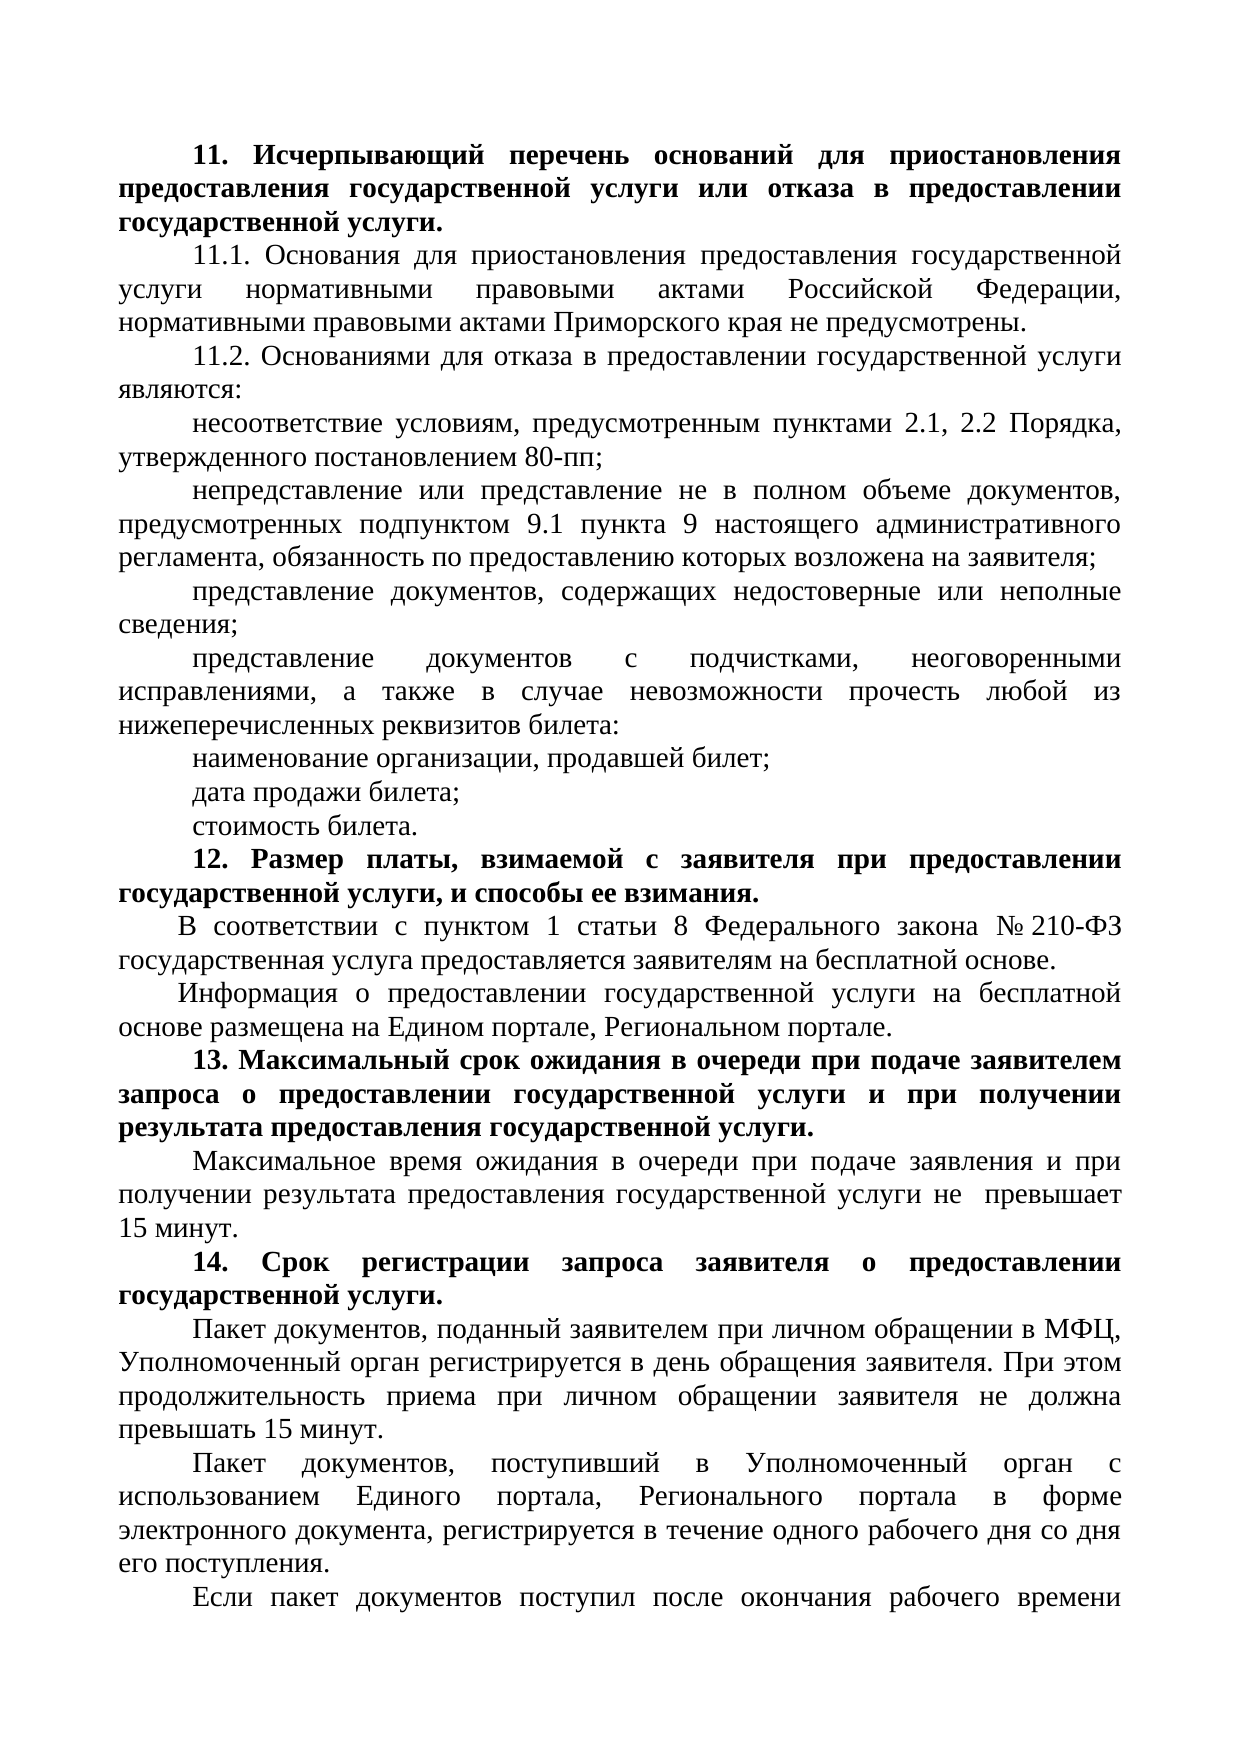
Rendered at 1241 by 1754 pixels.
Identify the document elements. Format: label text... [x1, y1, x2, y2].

text стоимость билета. [118, 808, 1122, 841]
text Информация о предоставлении государственной услуги на бесплатной основе размещена на Едином портале, Региональном портале. [118, 975, 1122, 1042]
text Пакет документов, поданный заявителем при личном обращении в МФЦ, Уполномоченный орган регистрируется в день обращения заявителя. При этом продолжительность приема при личном обращении заявителя не должна превышать 15 минут. [118, 1311, 1122, 1445]
text непредставление или представление не в полном объеме документов, предусмотренных подпунктом 9.1 пункта 9 настоящего административного регламента, обязанность по предоставлению которых возложена на заявителя; [118, 472, 1122, 573]
text дата продажи билета; [118, 774, 1122, 808]
text 11.1. Основания для приостановления предоставления государственной услуги нормативными правовыми актами Российской Федерации, нормативными правовыми актами Приморского края не предусмотрены. [118, 237, 1122, 338]
text представление документов с подчистками, неоговоренными исправлениями, а также в случае невозможности прочесть любой из нижеперечисленных реквизитов билета: [118, 640, 1122, 741]
text представление документов, содержащих недостоверные или неполные сведения; [118, 573, 1122, 640]
text 12. Размер платы, взимаемой с заявителя при предоставлении государственной услуги, и способы ее взимания. [118, 841, 1122, 908]
text Пакет документов, поступивший в Уполномоченный орган с использованием Единого портала, Регионального портала в форме электронного документа, регистрируется в течение одного рабочего дня со дня его поступления. [118, 1445, 1122, 1579]
text Максимальное время ожидания в очереди при подаче заявления и при получении результата предоставления государственной услуги не превышает 15 минут. [118, 1143, 1122, 1244]
text 11. Исчерпывающий перечень оснований для приостановления предоставления государственной услуги или отказа в предоставлении государственной услуги. [118, 137, 1122, 237]
text В соответствии с пунктом 1 статьи 8 Федерального закона № 210-ФЗ государственная услуга предоставляется заявителям на бесплатной основе. [118, 908, 1122, 975]
text наименование организации, продавшей билет; [118, 741, 1122, 774]
text 13. Максимальный срок ожидания в очереди при подаче заявителем запроса о предоставлении государственной услуги и при получении результата предоставления государственной услуги. [118, 1042, 1122, 1143]
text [118, 1579, 1122, 1613]
text 11.2. Основаниями для отказа в предоставлении государственной услуги являются: [118, 338, 1122, 405]
text несоответствие условиям, предусмотренным пунктами 2.1, 2.2 Порядка, утвержденного постановлением 80-пп; [118, 405, 1122, 472]
text 14. Срок регистрации запроса заявителя о предоставлении государственной услуги. [118, 1244, 1122, 1311]
